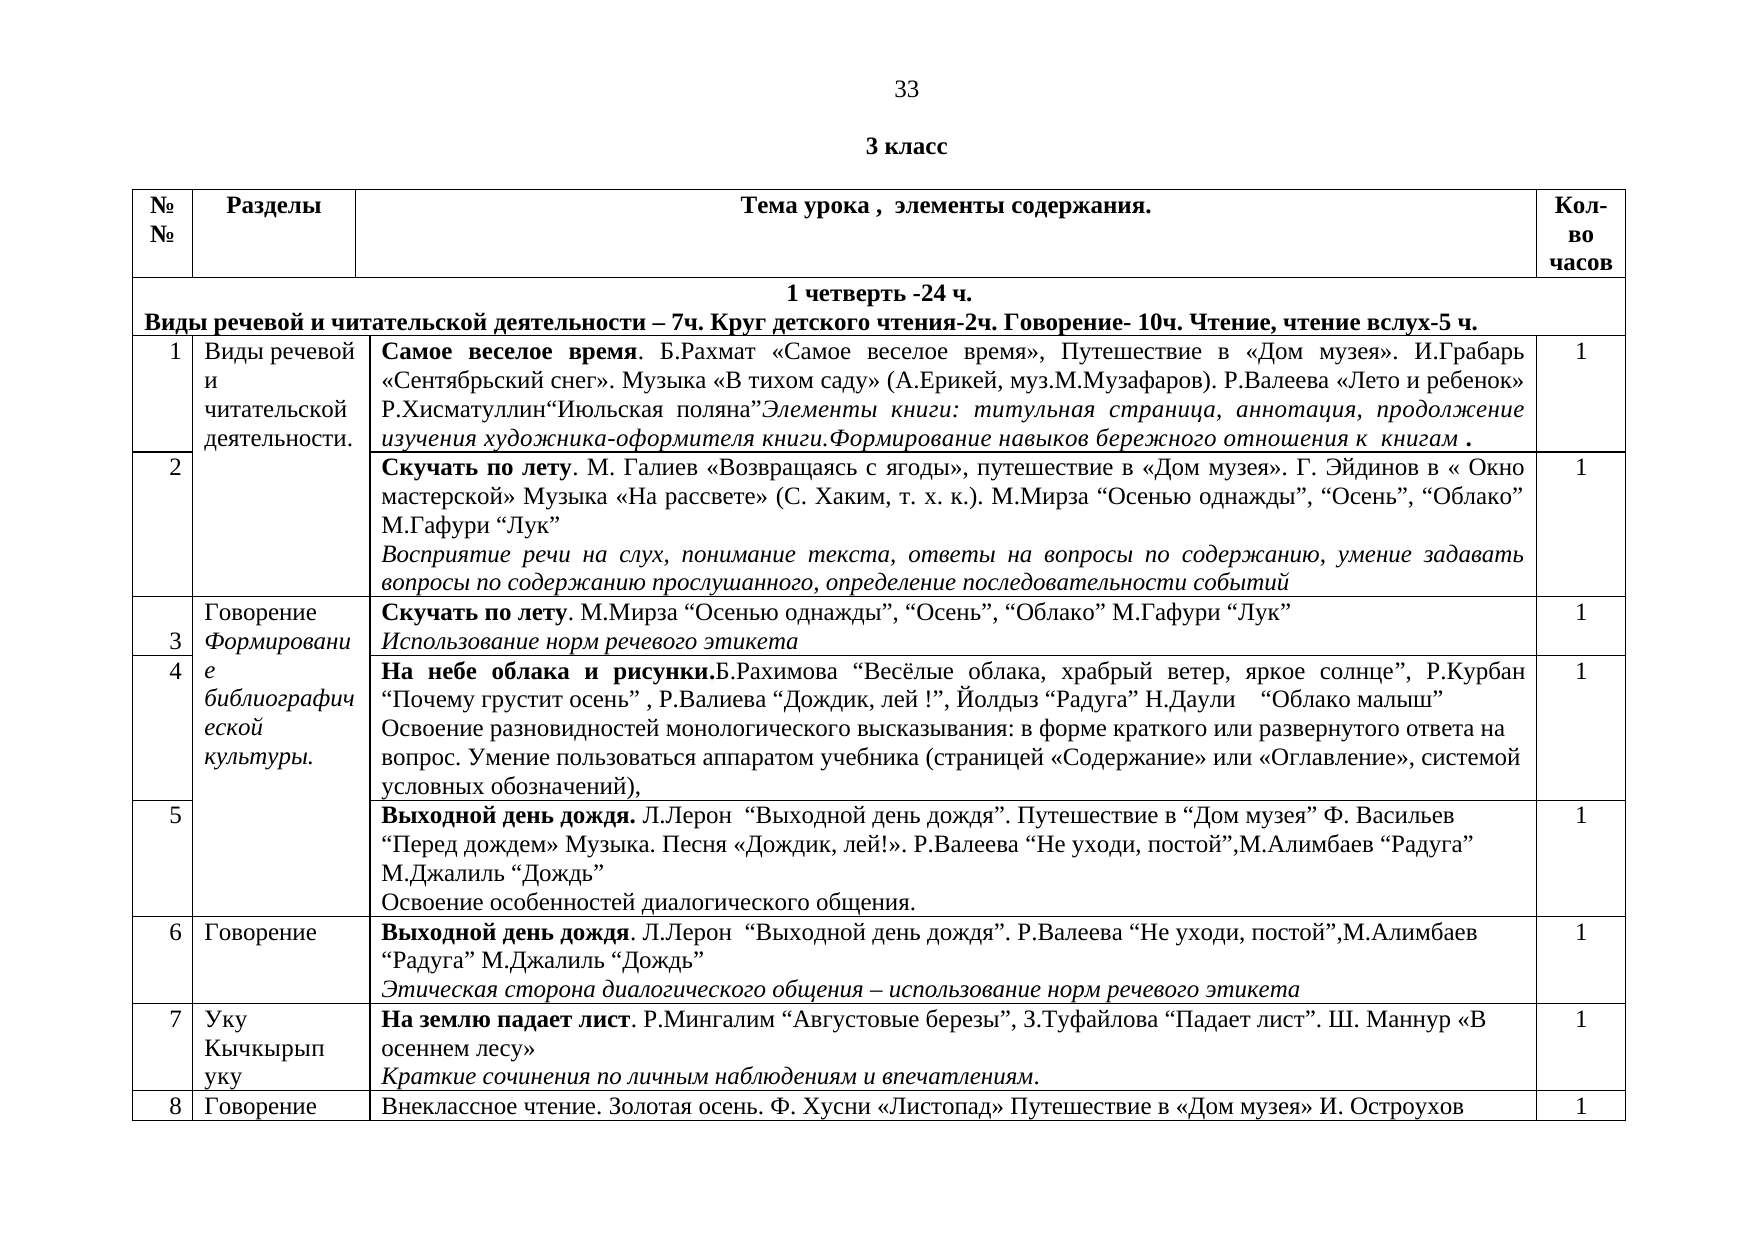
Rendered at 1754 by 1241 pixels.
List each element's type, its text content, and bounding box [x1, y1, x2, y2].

table_cell Скучать по лету. М.Мирза “Осенью однажды”, “Осень”, “Облако” М.Гафури “Лук” Использование норм речевого этикета [371, 597, 1536, 655]
table_cell Уку Кычкырып уку [193, 1004, 369, 1090]
table_cell 1 [1537, 656, 1625, 799]
table_header Тема урока , элементы содержания. [356, 190, 1536, 277]
table_cell 1 [1537, 1091, 1625, 1120]
table_cell 6 [133, 917, 192, 1003]
table_cell Выходной день дождя. Л.Лерон “Выходной день дождя”. Путешествие в “Дом музея” Ф. Васильев “Перед дождем» Музыка. Песня «Дождик, лей!». Р.Валеева “Не уходи, постой”,М.Алимбаев “Радуга” М.Джалиль “Дождь” Освоение особенностей диалогического общения. [371, 801, 1536, 916]
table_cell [371, 1091, 1536, 1120]
table_cell Говорение [193, 917, 369, 1003]
table_cell 1 [1537, 917, 1625, 1003]
table_cell 7 [133, 1004, 192, 1090]
table_header № № [133, 190, 192, 277]
table_cell 5 [133, 801, 192, 916]
table_cell Говорение [193, 1091, 369, 1120]
text 3 класс [118, 131, 1695, 160]
table_cell 4 [133, 656, 192, 799]
table_cell 1 [1537, 453, 1625, 596]
table_cell 1 [1537, 801, 1625, 916]
table_cell Виды речевой и читательской деятельности. [193, 336, 369, 596]
table_cell 1 [1537, 1004, 1625, 1090]
table_cell На землю падает лист. Р.Мингалим “Августовые березы”, З.Туфайлова “Падает лист”. Ш. Маннур «В осеннем лесу» Краткие сочинения по личным наблюдениям и впечатлениям. [371, 1004, 1536, 1090]
table_cell На небе облака и рисунки.Б.Рахимова “Весёлые облака, храбрый ветер, яркое солнце”, Р.Курбан “Почему грустит осень” , Р.Валиева “Дождик, лей !”, Йолдыз “Радуга” Н.Даули “Облако малыш” Освоение разновидностей монологического высказывания: в форме краткого или развернутого ответа на вопрос. Умение пользоваться аппаратом учебника (страницей «Содержание» или «Оглавление», системой условных обозначений), [371, 656, 1536, 799]
table_header Разделы [193, 190, 355, 277]
table_cell 1 [133, 336, 192, 451]
table_cell Выходной день дождя. Л.Лерон “Выходной день дождя”. Р.Валеева “Не уходи, постой”,М.Алимбаев “Радуга” М.Джалиль “Дождь” Этическая сторона диалогического общения – использование норм речевого этикета [371, 917, 1536, 1003]
table_header Кол-во часов [1537, 190, 1625, 277]
table_cell 1 четверть -24 ч. Виды речевой и читательской деятельности – 7ч. Круг детского чтения-2ч. Говорение- 10ч. Чтение, чтение вслух-5 ч. [133, 278, 1625, 335]
table_cell Скучать по лету. М. Галиев «Возвращаясь с ягоды», путешествие в «Дом музея». Г. Эйдинов в « Окно мастерской» Музыка «На рассвете» (С. Хаким, т. х. к.). М.Мирза “Осенью однажды”, “Осень”, “Облако” М.Гафури “Лук” Восприятие речи на слух, понимание текста, ответы на вопросы по содержанию, умение задавать вопросы по содержанию прослушанного, определение последовательности событий [371, 453, 1536, 596]
table_cell 3 [133, 597, 192, 655]
table_cell 8 [133, 1091, 192, 1120]
table_cell 1 [1537, 336, 1625, 451]
table_cell Самое веселое время. Б.Рахмат «Самое веселое время», Путешествие в «Дом музея». И.Грабарь «Сентябрьский снег». Музыка «В тихом саду» (А.Ерикей, муз.М.Музафаров). Р.Валеева «Лето и ребенок» Р.Хисматуллин“Июльская поляна”Элементы книги: титульная страница, аннотация, продолжение изучения художника-оформителя книги.Формирование навыков бережного отношения к книгам . [371, 336, 1536, 451]
table_cell 2 [133, 453, 192, 596]
table_cell Говорение Формирование библиографической культуры. [193, 597, 369, 916]
table_cell 1 [1537, 597, 1625, 655]
